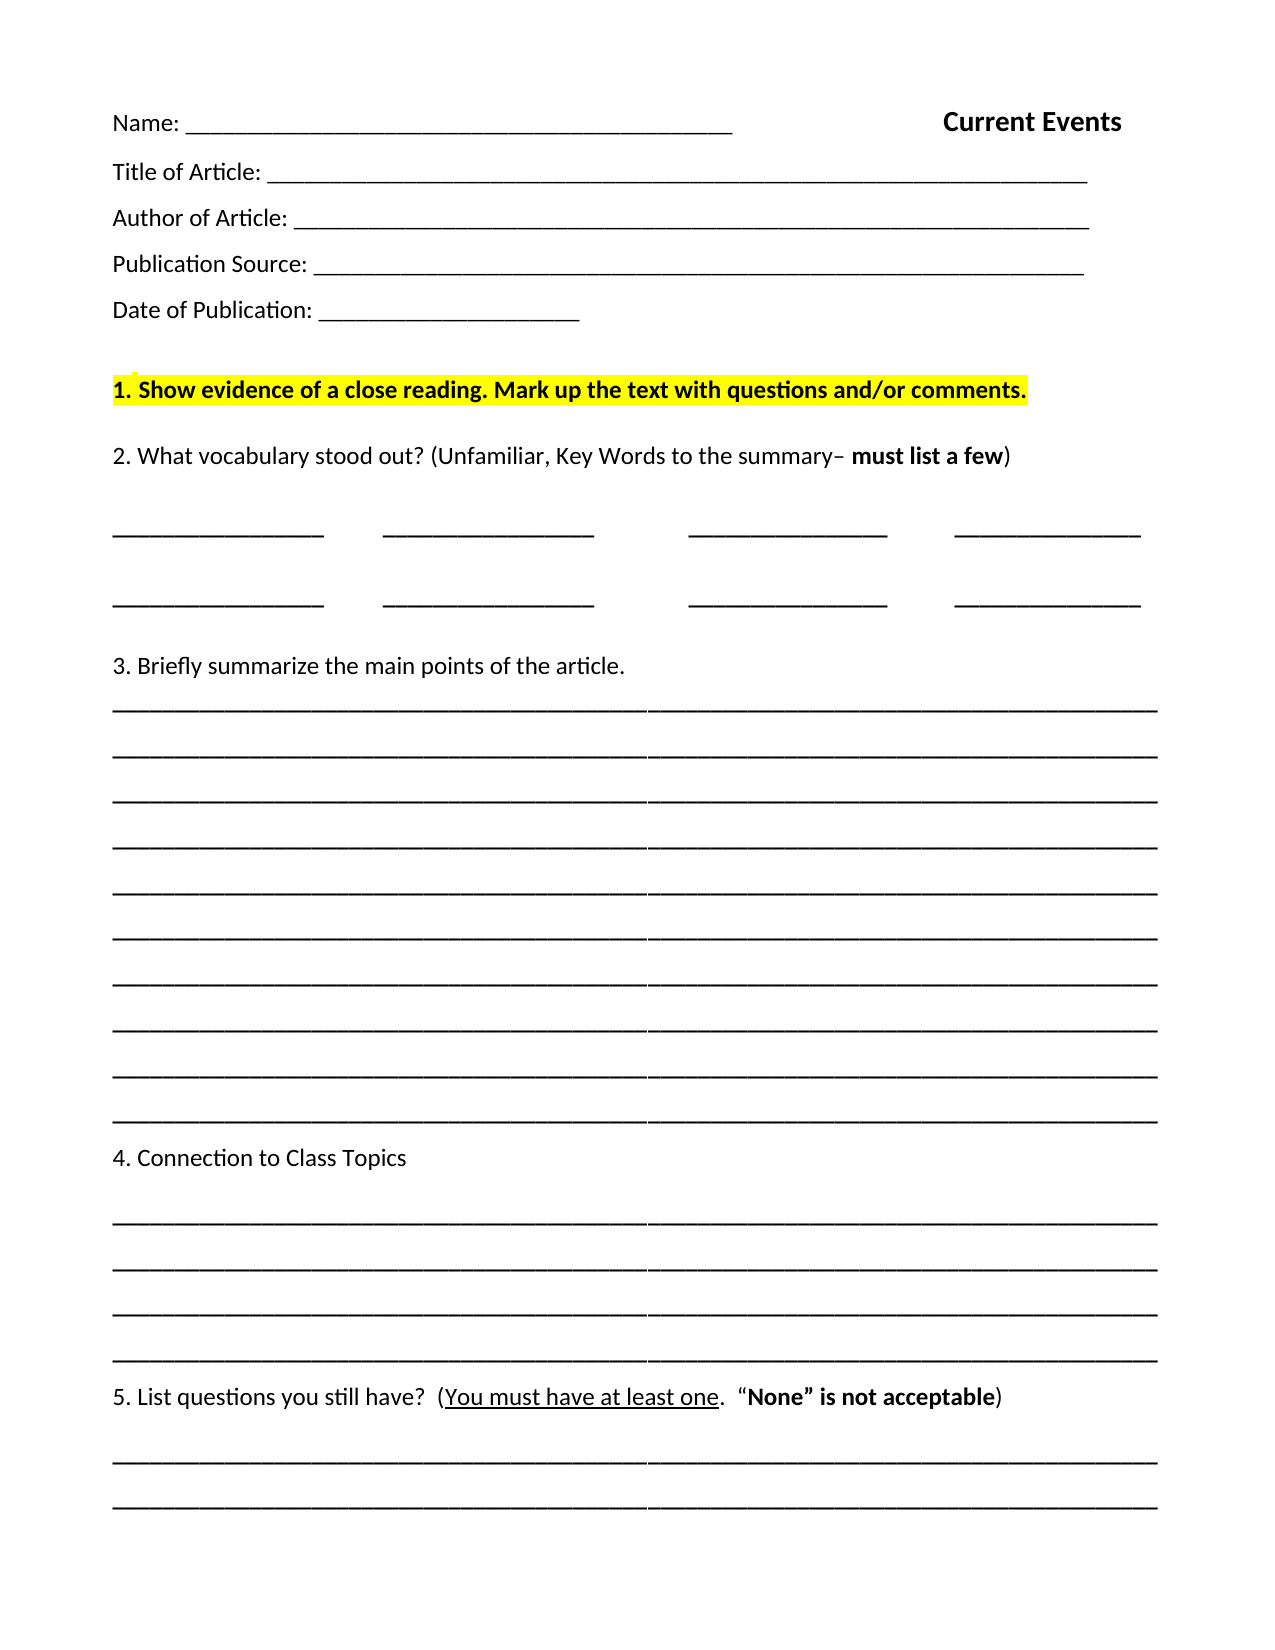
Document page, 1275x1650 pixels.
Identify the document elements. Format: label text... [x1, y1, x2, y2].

text Date of Publication: _____________________ [112, 294, 1162, 324]
text ____________________________________________________________________________________ [112, 1289, 1162, 1320]
text Title of Article: __________________________________________________________________ [112, 157, 1162, 187]
text ____________________________________________________________________________________ [112, 1483, 1162, 1513]
text ____________________________________________________________________________________ [112, 731, 1162, 761]
text ____________________________________________________________________________________ [112, 959, 1162, 990]
text 4. Connection to Class Topics [112, 1142, 1162, 1173]
text _________________ _________________ ________________ _______________ [112, 580, 1162, 611]
text ____________________________________________________________________________________ [112, 1198, 1162, 1229]
text ____________________________________________________________________________________ [112, 776, 1162, 807]
text ____________________________________________________________________________________ [112, 1437, 1162, 1467]
text ____________________________________________________________________________________ [112, 1097, 1162, 1127]
text Author of Article: ________________________________________________________________ [112, 202, 1162, 233]
text ____________________________________________________________________________________ [112, 1335, 1162, 1366]
text Name: ____________________________________________ Current Events [112, 103, 1162, 139]
text 1. Show evidence of a close reading. Mark up the text with questions and/or comments. [138, 374, 1162, 405]
text _________________ _________________ ________________ _______________ [112, 510, 1162, 541]
text Publication Source: ______________________________________________________________ [112, 248, 1162, 278]
text 3. Briefly summarize the main points of the article. [112, 650, 1162, 681]
text ____________________________________________________________________________________ [112, 868, 1162, 898]
text ____________________________________________________________________________________ [112, 1005, 1162, 1036]
text 2. What vocabulary stood out? (Unfamiliar, Key Words to the summary– must list a few) [112, 440, 1162, 471]
text ____________________________________________________________________________________ [112, 822, 1162, 853]
text ____________________________________________________________________________________ [112, 914, 1162, 944]
text ____________________________________________________________________________________ [112, 1051, 1162, 1081]
text ____________________________________________________________________________________ [112, 1244, 1162, 1274]
text ____________________________________________________________________________________ [112, 685, 1162, 716]
text 5. List questions you still have? (You must have at least one. “None” is not acceptable) [112, 1381, 1162, 1412]
